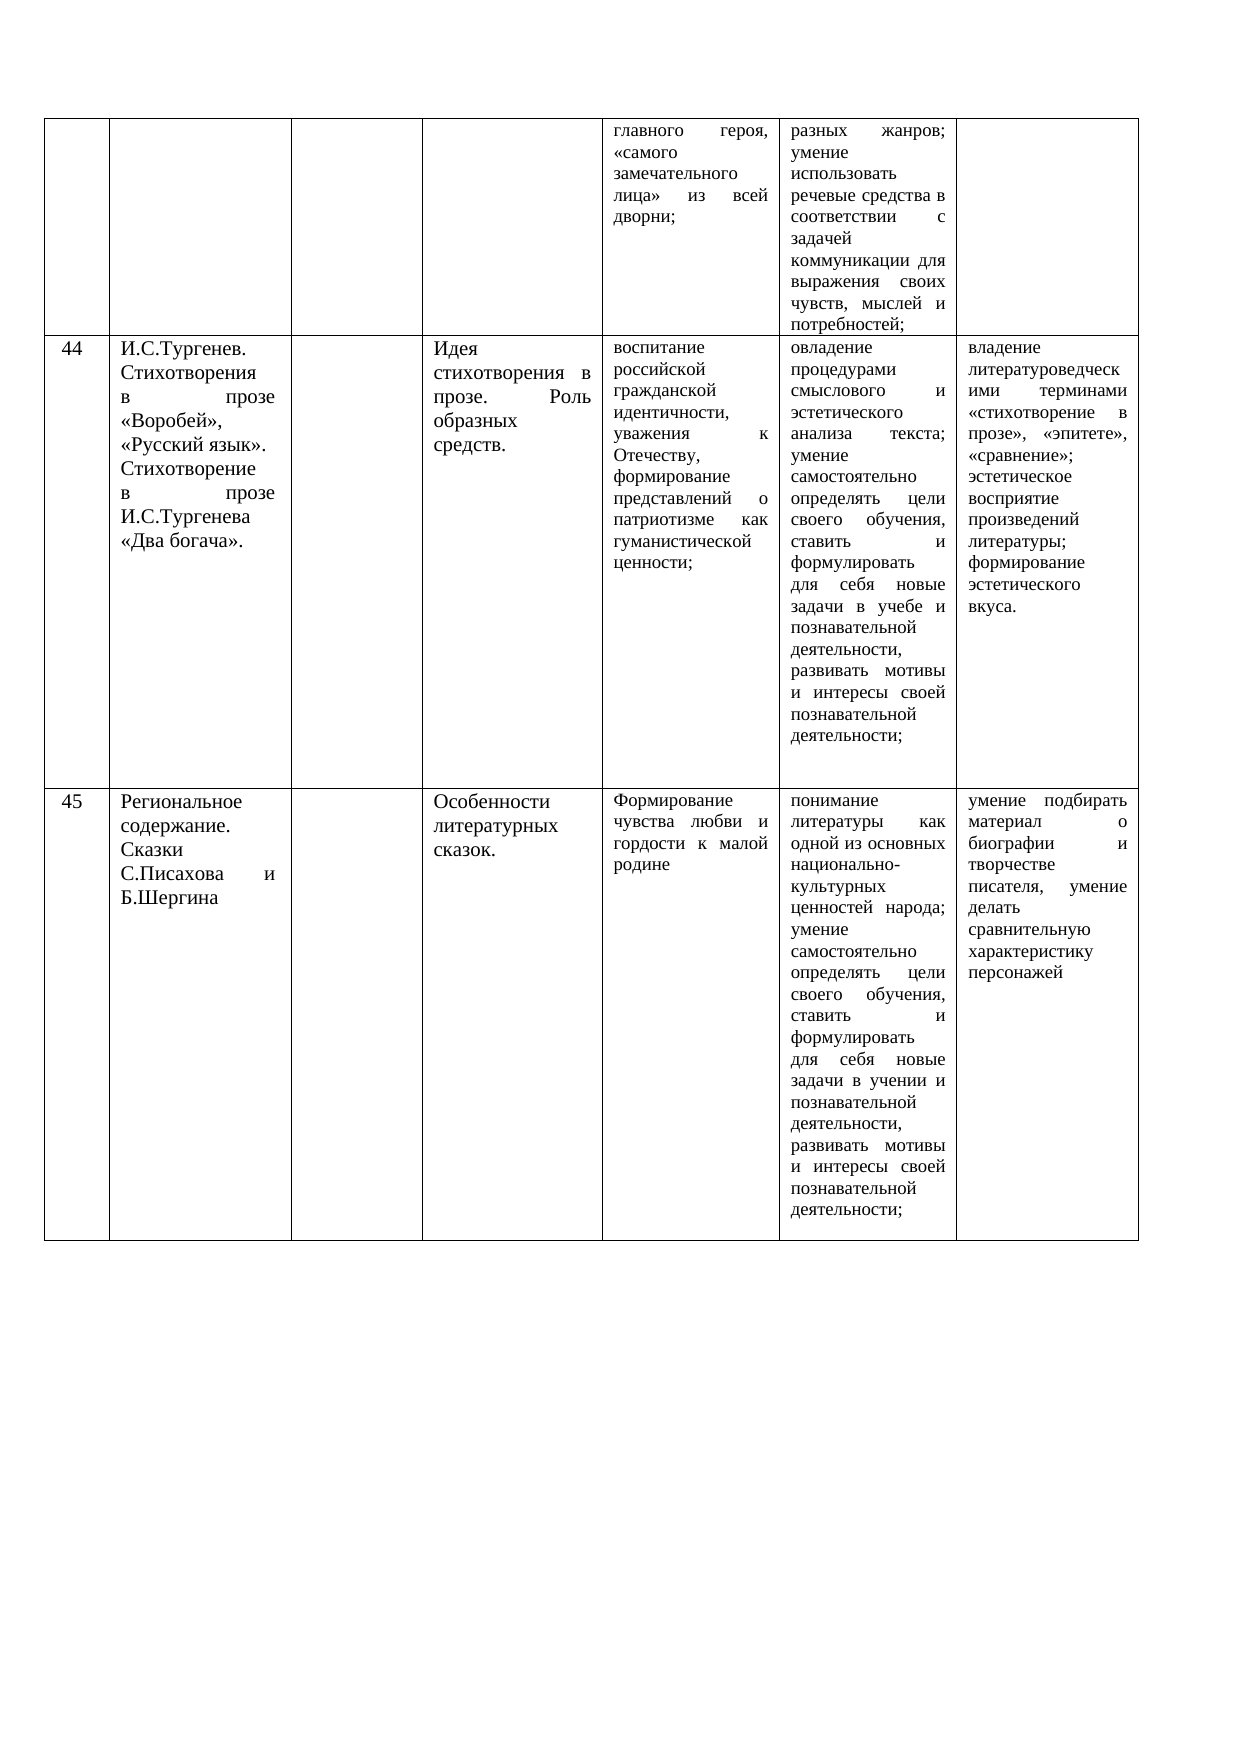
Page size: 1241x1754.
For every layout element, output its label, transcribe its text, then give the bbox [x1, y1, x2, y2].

table_cell умение подбирать материал о биографии и творчестве писателя, умение делать сравнительную характеристику персонажей [957, 789, 1138, 1240]
table_cell овладение процедурами смыслового и эстетического анализа текста; умение самостоятельно определять цели своего обучения, ставить и формулировать для себя новые задачи в учебе и познавательной деятельности, развивать мотивы и интересы своей познавательной деятельности; [780, 336, 956, 788]
table_cell [292, 119, 422, 335]
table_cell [957, 119, 1138, 335]
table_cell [423, 119, 602, 335]
table_cell Идея стихотворения в прозе. Роль образных средств. [423, 336, 602, 788]
table_cell понимание литературы как одной из основных национально-культурных ценностей народа; умение самостоятельно определять цели своего обучения, ставить и формулировать для себя новые задачи в учении и познавательной деятельности, развивать мотивы и интересы своей познавательной деятельности; [780, 789, 956, 1240]
table_cell 43 [45, 119, 109, 335]
table_cell Региональное содержание. Сказки С.Писахова и Б.Шергина [110, 789, 291, 1240]
table_cell владение литературоведческими терминами «стихотворение в прозе», «эпитете», «сравнение»; эстетическое восприятие произведений литературы; формирование эстетического вкуса. [957, 336, 1138, 788]
table_cell И.С.Тургенев. Стихотворения в прозе «Воробей», «Русский язык». Стихотворение в прозе И.С.Тургенева «Два богача». [110, 336, 291, 788]
table_cell 44 [45, 336, 109, 788]
table_cell [292, 336, 422, 788]
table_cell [780, 119, 956, 335]
table_cell Особенности литературных сказок. [423, 789, 602, 1240]
table_cell Формирование чувства любви и гордости к малой родине [603, 789, 779, 1240]
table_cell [110, 119, 291, 335]
table_cell воспитание российской гражданской идентичности, уважения к Отечеству, формирование представлений о патриотизме как гуманистической ценности; [603, 336, 779, 788]
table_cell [603, 119, 779, 335]
table_cell 45 [45, 789, 109, 1240]
table_cell [292, 789, 422, 1240]
